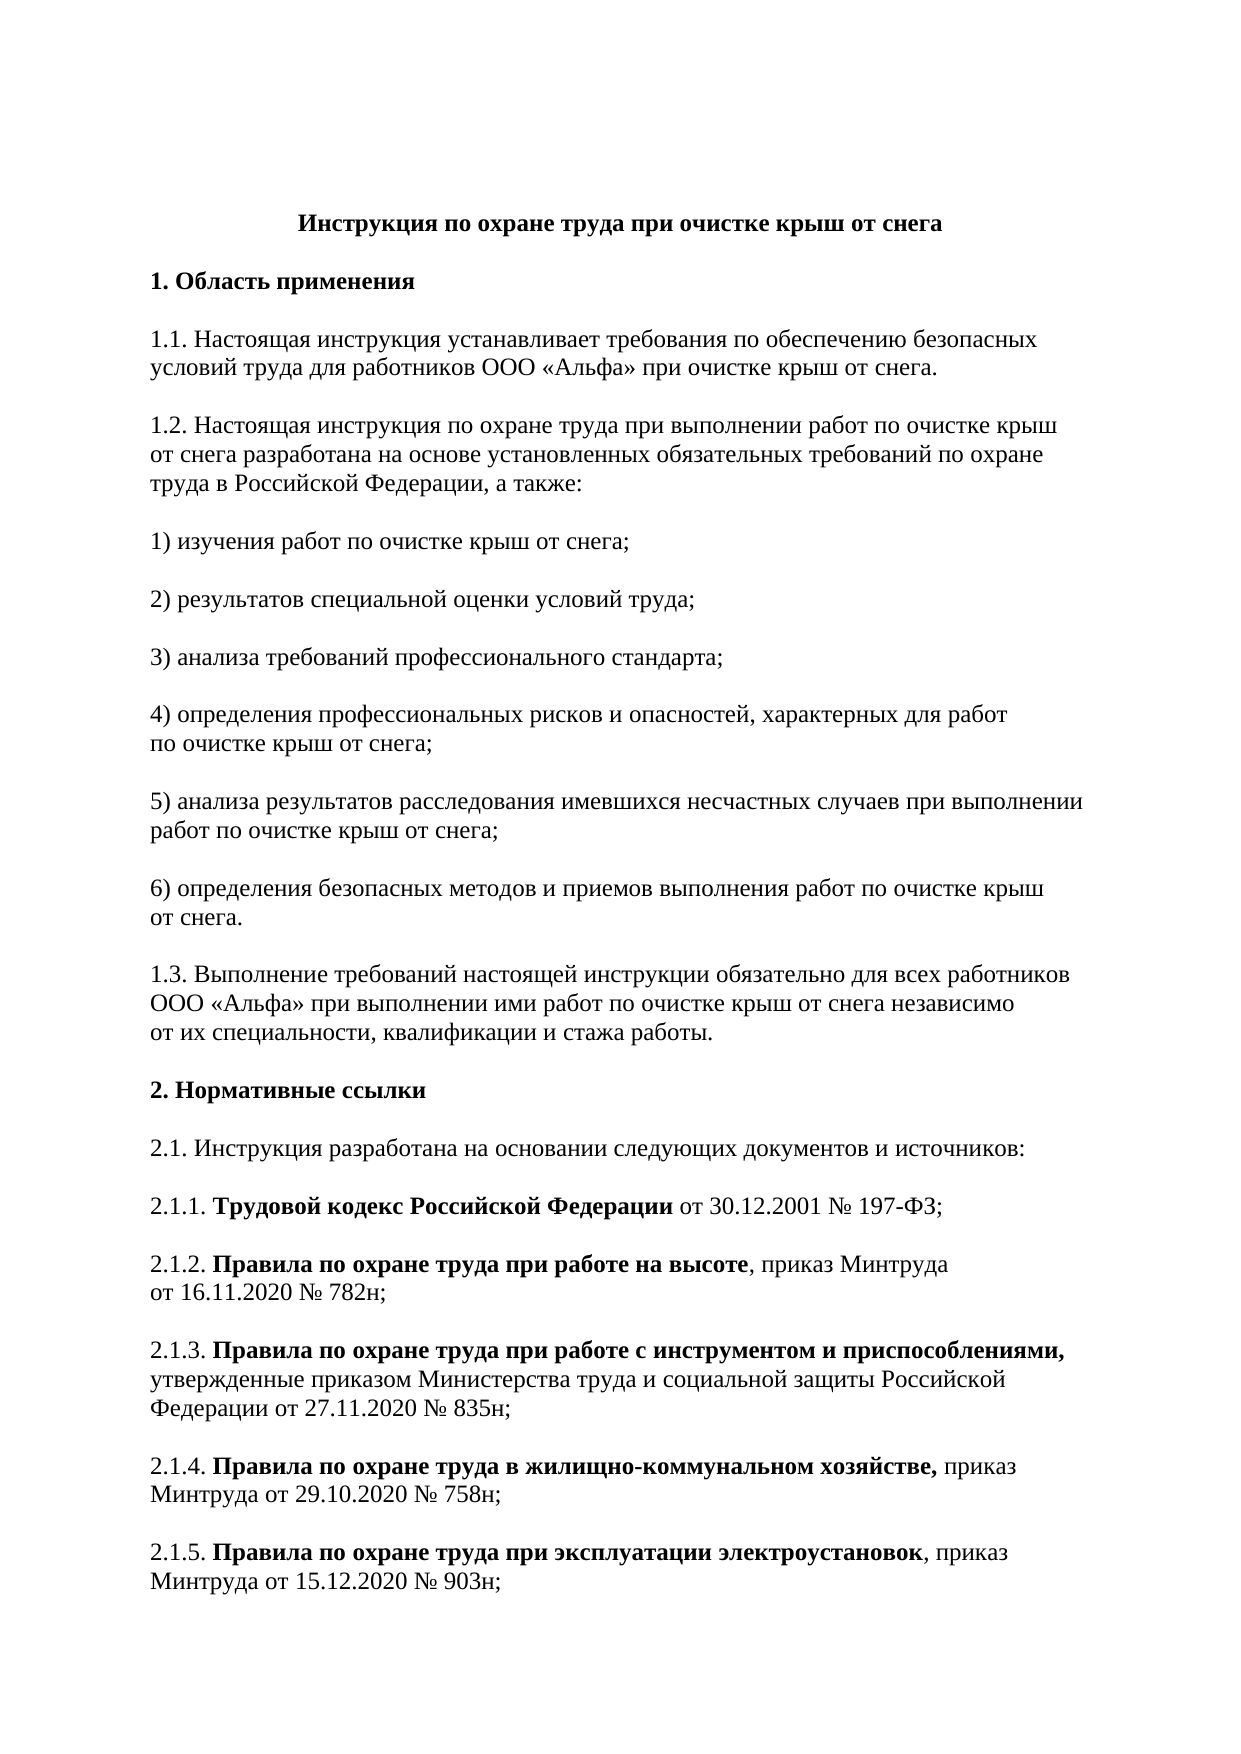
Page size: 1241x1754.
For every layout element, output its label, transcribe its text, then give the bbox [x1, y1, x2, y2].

text 2.1.5. Правила по охране труда при эксплуатации электроустановок, приказ Минтруда от 15.12.2020 № 903н; [150, 1537, 1090, 1595]
text 6) определения безопасных методов и приемов выполнения работ по очистке крыш от снега. [150, 873, 1090, 930]
text 2.1.1. Трудовой кодекс Российской Федерации от 30.12.2001 № 197-ФЗ; [150, 1191, 1090, 1219]
text 1.1. Настоящая инструкция устанавливает требования по обеспечению безопасных условий труда для работников ООО «Альфа» при очистке крыш от снега. [150, 324, 1090, 381]
text Инструкция по охране труда при очистке крыш от снега [150, 208, 1090, 237]
text 2. Нормативные ссылки [150, 1075, 1090, 1104]
text 2) результатов специальной оценки условий труда; [150, 584, 1090, 612]
text 1) изучения работ по очистке крыш от снега; [150, 526, 1090, 554]
text 2.1.4. Правила по охране труда в жилищно-коммунальном хозяйстве, приказ Минтруда от 29.10.2020 № 758н; [150, 1451, 1090, 1508]
text 1.2. Настоящая инструкция по охране труда при выполнении работ по очистке крыш от снега разработана на основе установленных обязательных требований по охране труда в Российской Федерации, а также: [150, 410, 1090, 497]
text 2.1.3. Правила по охране труда при работе с инструментом и приспособлениями, утвержденные приказом Министерства труда и социальной защиты Российской Федерации от 27.11.2020 № 835н; [150, 1335, 1090, 1422]
text 2.1.2. Правила по охране труда при работе на высоте, приказ Минтруда от 16.11.2020 № 782н; [150, 1249, 1090, 1306]
text 4) определения профессиональных рисков и опасностей, характерных для работ по очистке крыш от снега; [150, 699, 1090, 757]
text 1. Область применения [150, 266, 1090, 294]
text 5) анализа результатов расследования имевшихся несчастных случаев при выполнении работ по очистке крыш от снега; [150, 786, 1090, 844]
text 2.1. Инструкция разработана на основании следующих документов и источников: [150, 1133, 1090, 1162]
text 3) анализа требований профессионального стандарта; [150, 642, 1090, 670]
text 1.3. Выполнение требований настоящей инструкции обязательно для всех работников ООО «Альфа» при выполнении ими работ по очистке крыш от снега независимо от их специальности, квалификации и стажа работы. [150, 959, 1090, 1046]
